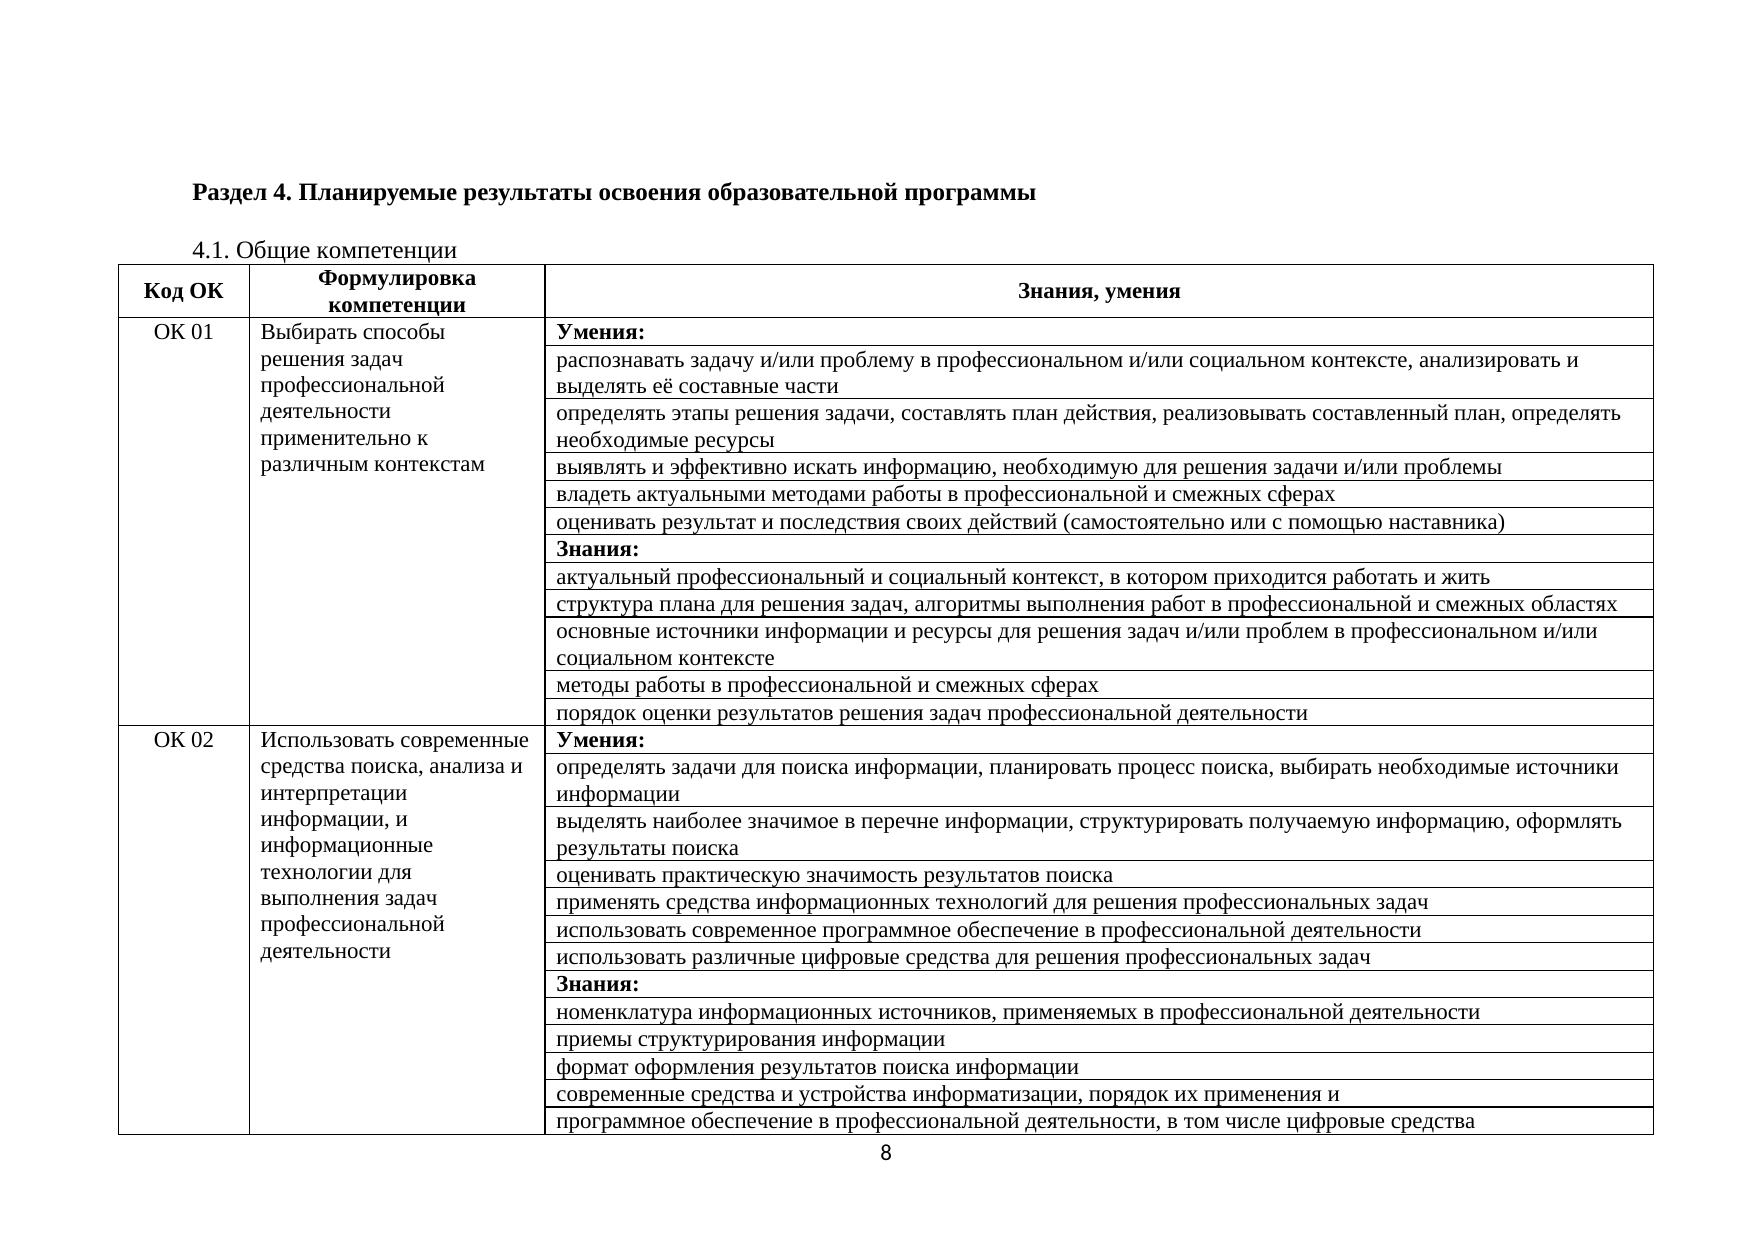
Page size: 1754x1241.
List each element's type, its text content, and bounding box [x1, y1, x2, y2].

table_cell выявлять и эффективно искать информацию, необходимую для решения задачи и/или проблемы [546, 453, 1653, 479]
table_cell номенклатура информационных источников, применяемых в профессиональной деятельности [546, 998, 1653, 1024]
table_cell порядок оценки результатов решения задач профессиональной деятельности [546, 699, 1653, 725]
table_cell программное обеспечение в профессиональной деятельности, в том числе цифровые средства [546, 1108, 1653, 1134]
text 4.1. Общие компетенции [118, 235, 1654, 263]
table_cell Использовать современные средства поиска, анализа и интерпретации информации, и информационные технологии для выполнения задач профессиональной деятельности [250, 726, 544, 1134]
table_cell Умения: [546, 318, 1653, 344]
table_cell выделять наиболее значимое в перечне информации, структурировать получаемую информацию, оформлять результаты поиска [546, 807, 1653, 860]
table_cell основные источники информации и ресурсы для решения задач и/или проблем в профессиональном и/или социальном контексте [546, 618, 1653, 670]
table_cell определять этапы решения задачи, составлять план действия, реализовывать составленный план, определять необходимые ресурсы [546, 399, 1653, 452]
table_cell ОК 01 [119, 318, 249, 725]
subtitle Раздел 4. Планируемые результаты освоения образовательной программы [118, 177, 1654, 206]
table_cell использовать различные цифровые средства для решения профессиональных задач [546, 943, 1653, 969]
table_cell Знания: [546, 535, 1653, 562]
table_header Код ОК [119, 265, 249, 317]
table_cell современные средства и устройства информатизации, порядок их применения и [546, 1080, 1653, 1106]
table_cell структура плана для решения задач, алгоритмы выполнения работ в профессиональной и смежных областях [546, 590, 1653, 616]
table_cell Умения: [546, 726, 1653, 752]
table_cell определять задачи для поиска информации, планировать процесс поиска, выбирать необходимые источники информации [546, 754, 1653, 806]
table_cell Выбирать способы решения задач профессиональной деятельности применительно к различным контекстам [250, 318, 544, 725]
table_cell ОК 02 [119, 726, 249, 1134]
table_header Знания, умения [546, 265, 1653, 317]
table_cell формат оформления результатов поиска информации [546, 1053, 1653, 1079]
table_cell владеть актуальными методами работы в профессиональной и смежных сферах [546, 481, 1653, 507]
table_cell применять средства информационных технологий для решения профессиональных задач [546, 888, 1653, 915]
table_header Формулировка компетенции [250, 265, 544, 317]
table_cell оценивать практическую значимость результатов поиска [546, 861, 1653, 887]
table_cell актуальный профессиональный и социальный контекст, в котором приходится работать и жить [546, 563, 1653, 589]
table_cell распознавать задачу и/или проблему в профессиональном и/или социальном контексте, анализировать и выделять её составные части [546, 346, 1653, 398]
table_cell оценивать результат и последствия своих действий (самостоятельно или с помощью наставника) [546, 508, 1653, 534]
table_cell Знания: [546, 971, 1653, 997]
table_cell методы работы в профессиональной и смежных сферах [546, 671, 1653, 698]
table_cell использовать современное программное обеспечение в профессиональной деятельности [546, 916, 1653, 942]
table_cell приемы структурирования информации [546, 1025, 1653, 1052]
